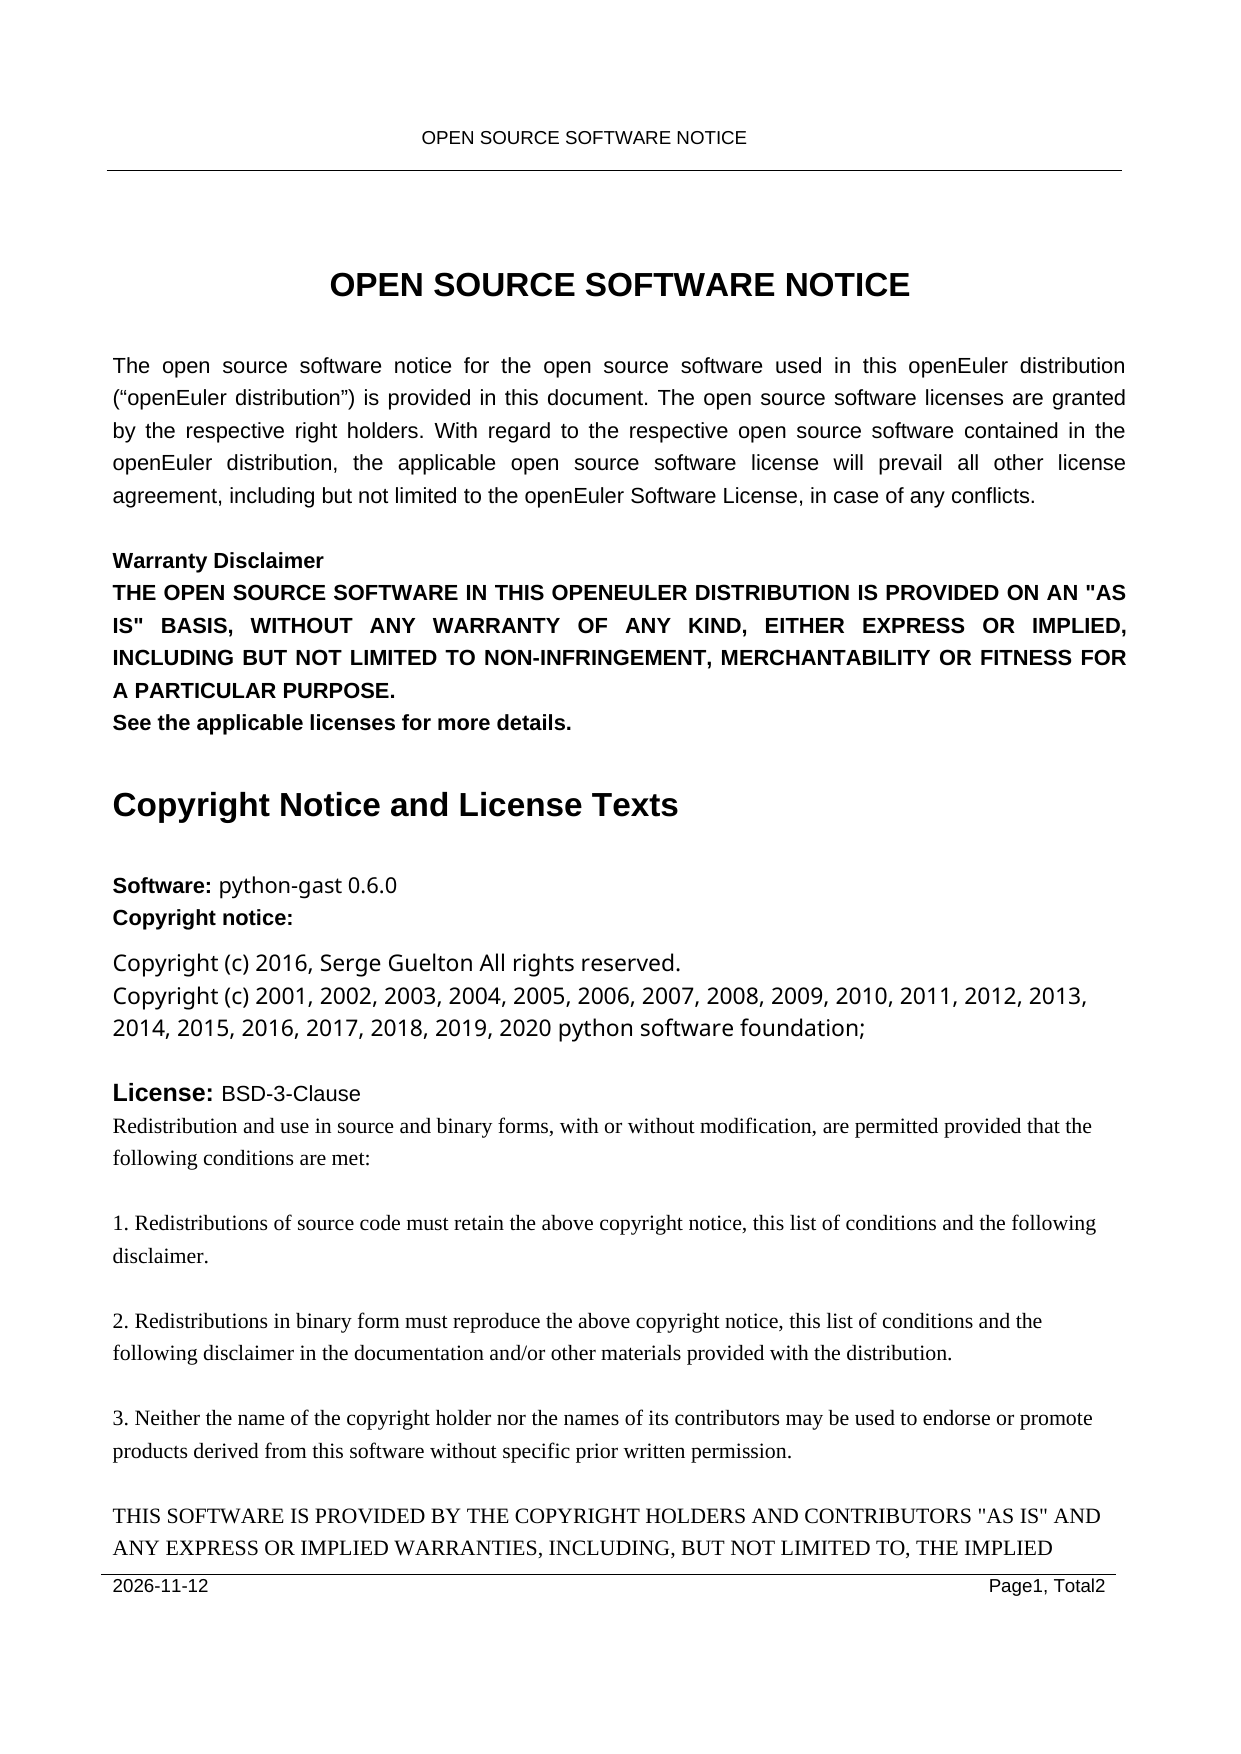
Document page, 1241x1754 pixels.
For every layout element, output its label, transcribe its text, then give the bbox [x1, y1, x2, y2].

text Warranty Disclaimer [112, 544, 1128, 576]
text The open source software notice for the open source software used in this openEuler distribution (“openEuler distribution”) is provided in this document. The open source software licenses are granted by the respective right holders. With regard to the respective open source software contained in the openEuler distribution, the applicable open source software license will prevail all other license agreement, including but not limited to the openEuler Software License, in case of any conflicts. [112, 349, 1128, 511]
text Copyright notice: [112, 901, 1128, 934]
title Software: python-gast 0.6.0 [112, 869, 1128, 901]
text THE OPEN SOURCE SOFTWARE IN THIS OPENEULER DISTRIBUTION IS PROVIDED ON AN "AS IS" BASIS, WITHOUT ANY WARRANTY OF ANY KIND, EITHER EXPRESS OR IMPLIED, INCLUDING BUT NOT LIMITED TO NON-INFRINGEMENT, MERCHANTABILITY OR FITNESS FOR A PARTICULAR PURPOSE. See the applicable licenses for more details. [112, 576, 1128, 739]
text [112, 1109, 1128, 1564]
text OPEN SOURCE SOFTWARE NOTICE [112, 251, 1128, 316]
text Copyright (c) 2016, Serge Guelton All rights reserved. Copyright (c) 2001, 2002, 2003, 2004, 2005, 2006, 2007, 2008, 2009, 2010, 2011, 2012, 2013, 2014, 2015, 2016, 2017, 2018, 2019, 2020 python software foundation; [112, 947, 1128, 1077]
text License: BSD-3-Clause [112, 1077, 1128, 1109]
text Copyright Notice and License Texts [112, 771, 1128, 836]
